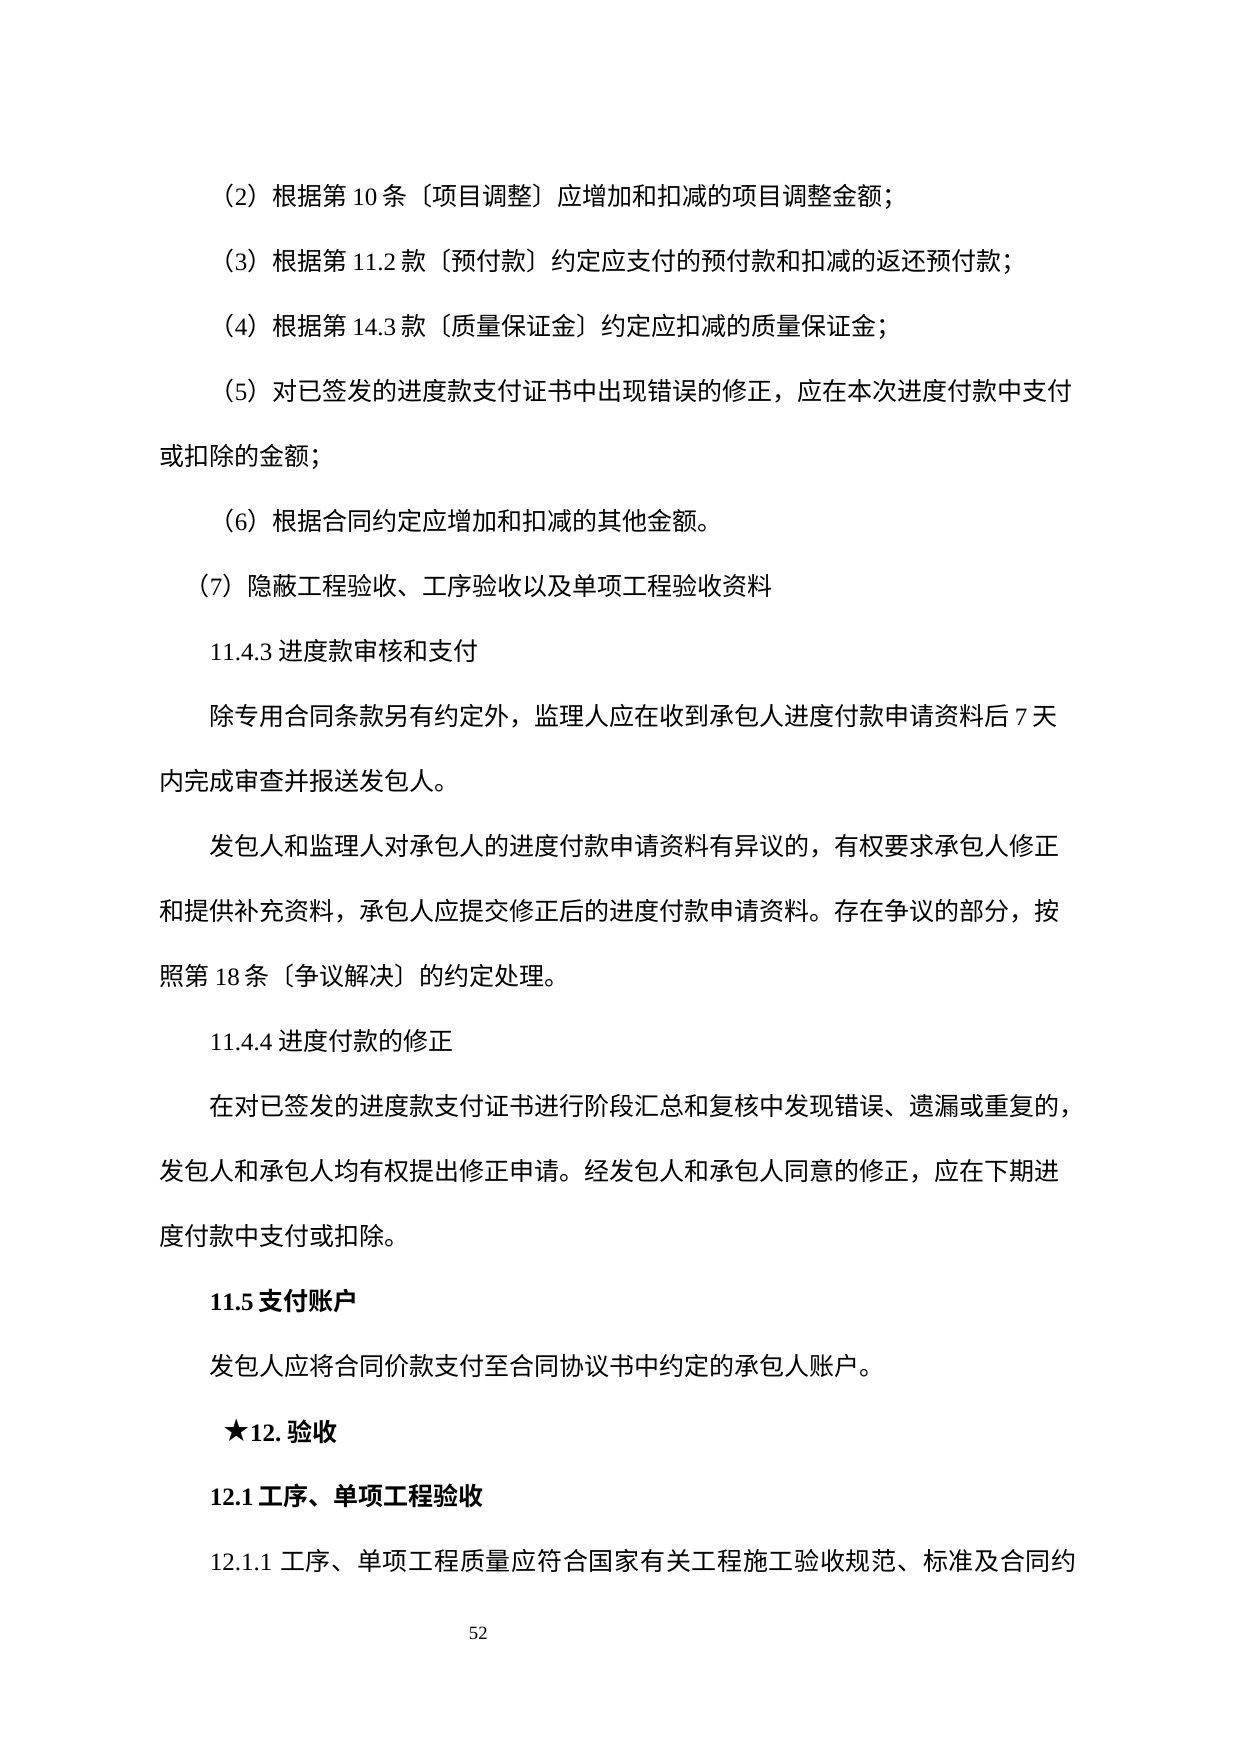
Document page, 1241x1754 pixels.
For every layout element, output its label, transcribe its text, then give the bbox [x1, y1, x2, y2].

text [159, 1527, 1078, 1592]
text 11.5支付账户 [159, 1267, 1078, 1332]
text （3）根据第11.2款〔预付款〕约定应支付的预付款和扣减的返还预付款； [159, 227, 1078, 292]
text （7）隐蔽工程验收、工序验收以及单项工程验收资料 [159, 552, 1078, 617]
subtitle ★12. 验收 [159, 1397, 1078, 1462]
text （5）对已签发的进度款支付证书中出现错误的修正，应在本次进度付款中支付或扣除的金额； [159, 357, 1078, 487]
text 11.4.3 进度款审核和支付 [159, 617, 1078, 682]
text 12.1工序、单项工程验收 [159, 1462, 1078, 1527]
text 11.4.4 进度付款的修正 [159, 1007, 1078, 1072]
text （4）根据第14.3款〔质量保证金〕约定应扣减的质量保证金； [159, 292, 1078, 357]
text 发包人和监理人对承包人的进度付款申请资料有异议的，有权要求承包人修正和提供补充资料，承包人应提交修正后的进度付款申请资料。存在争议的部分，按照第18条〔争议解决〕的约定处理。 [159, 812, 1078, 1007]
text （2）根据第10条〔项目调整〕应增加和扣减的项目调整金额； [159, 162, 1078, 227]
text 除专用合同条款另有约定外，监理人应在收到承包人进度付款申请资料后7天内完成审查并报送发包人。 [159, 682, 1078, 812]
text （6）根据合同约定应增加和扣减的其他金额。 [159, 487, 1078, 552]
text 在对已签发的进度款支付证书进行阶段汇总和复核中发现错误、遗漏或重复的，发包人和承包人均有权提出修正申请。经发包人和承包人同意的修正，应在下期进度付款中支付或扣除。 [159, 1072, 1078, 1267]
text 发包人应将合同价款支付至合同协议书中约定的承包人账户。 [159, 1332, 1078, 1397]
